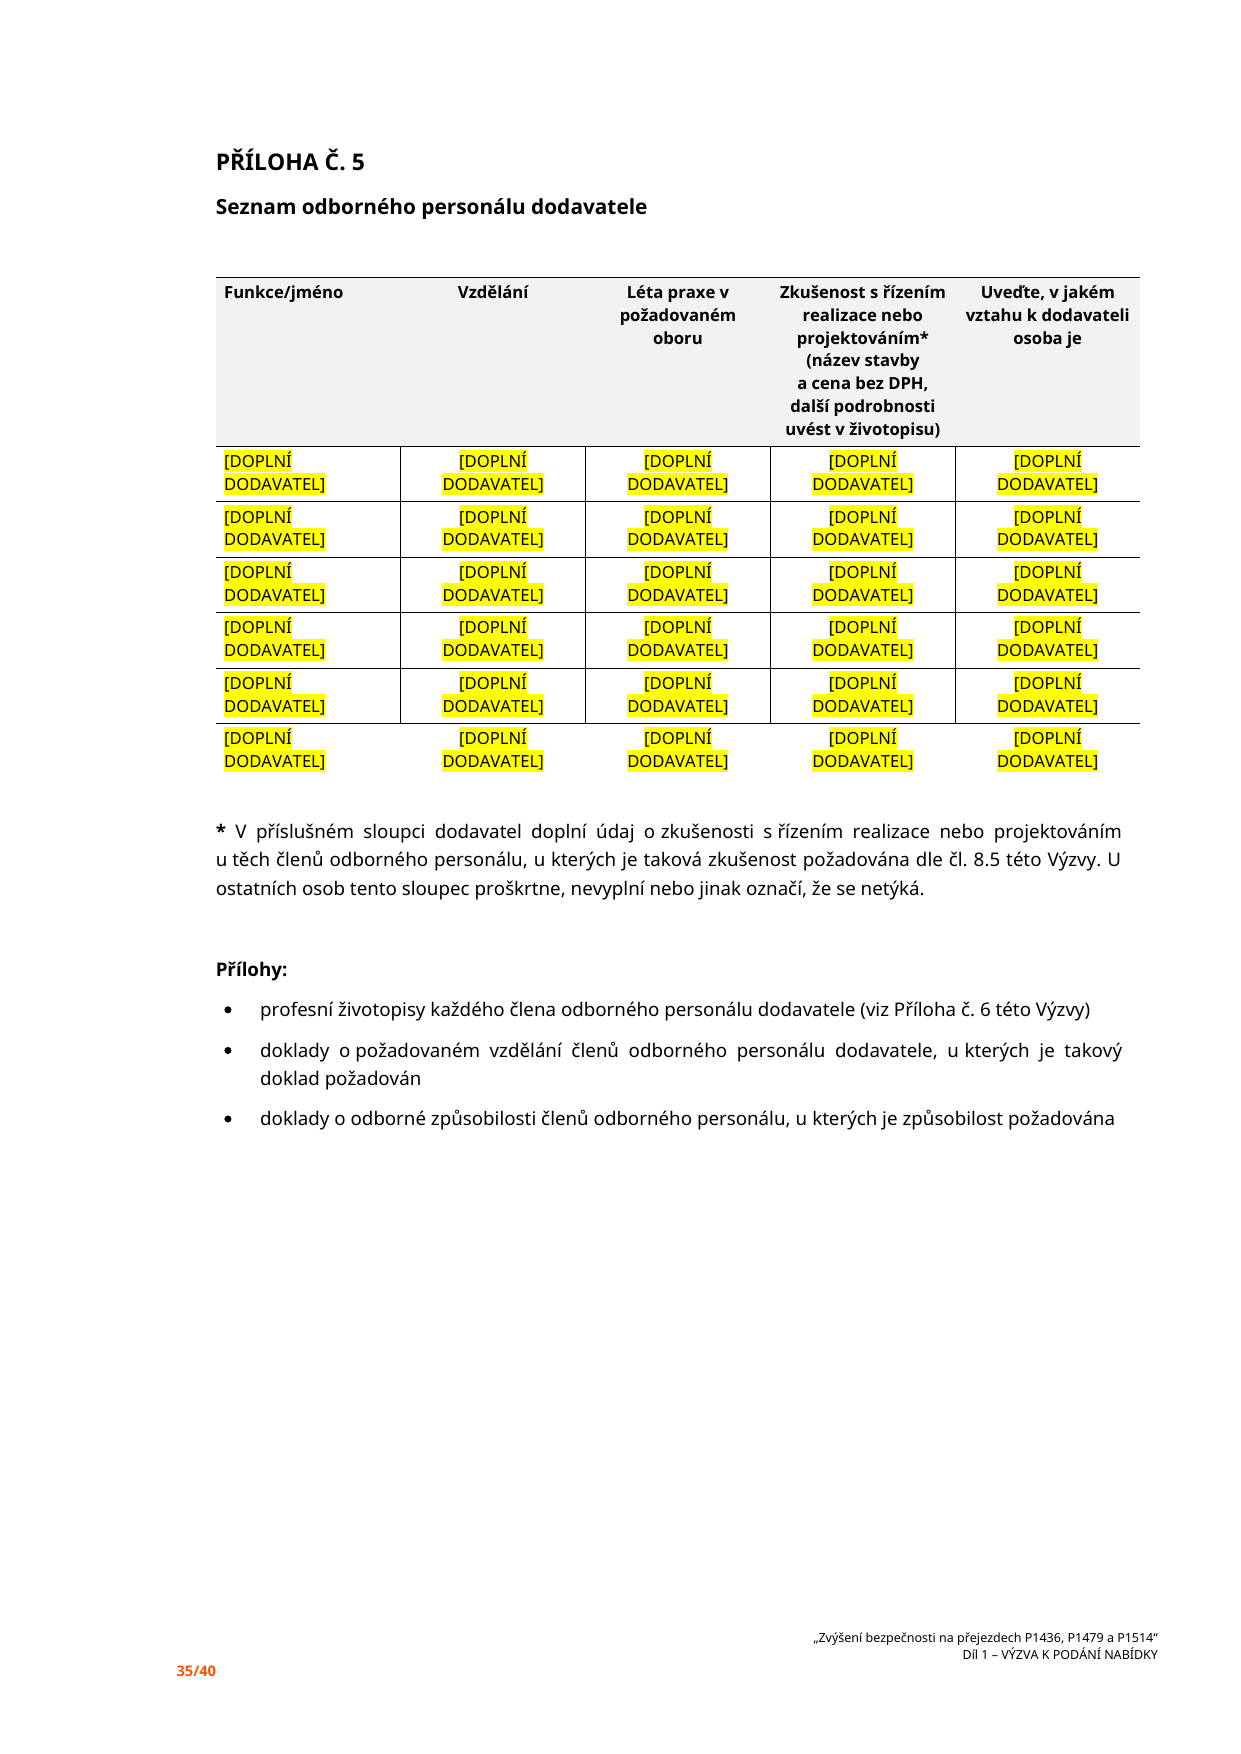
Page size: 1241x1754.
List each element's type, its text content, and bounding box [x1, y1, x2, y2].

table_cell [DOPLNÍ DODAVATEL] [771, 613, 955, 667]
table_cell [DOPLNÍ DODAVATEL] [216, 447, 400, 501]
table_cell [DOPLNÍ DODAVATEL] [956, 447, 1140, 501]
table_cell [DOPLNÍ DODAVATEL] [585, 724, 770, 778]
table_header Uveďte, v jakém vztahu k dodavateli osoba je [955, 278, 1140, 446]
table_cell [DOPLNÍ DODAVATEL] [586, 558, 770, 612]
table_cell [DOPLNÍ DODAVATEL] [771, 502, 955, 557]
text Příloha č. 5 [216, 146, 1122, 177]
table_header Zkušenost s řízením realizace nebo projektováním* (název stavby a cena bez DPH, další podrobnosti uvést v životopisu) [770, 278, 955, 446]
table_cell [DOPLNÍ DODAVATEL] [956, 502, 1140, 557]
table_cell [DOPLNÍ DODAVATEL] [771, 669, 955, 723]
table_cell [DOPLNÍ DODAVATEL] [216, 724, 400, 778]
table_cell [DOPLNÍ DODAVATEL] [400, 724, 585, 778]
text Přílohy: [216, 956, 1122, 981]
table_cell [DOPLNÍ DODAVATEL] [956, 558, 1140, 612]
table_cell [DOPLNÍ DODAVATEL] [771, 558, 955, 612]
table_cell [DOPLNÍ DODAVATEL] [586, 502, 770, 557]
text doklady o požadovaném vzdělání členů odborného personálu dodavatele, u kterých je takový doklad požadován [224, 1037, 1122, 1090]
table_cell [DOPLNÍ DODAVATEL] [401, 447, 585, 501]
text * V příslušném sloupci dodavatel doplní údaj o zkušenosti s řízením realizace nebo projektováním u těch členů odborného personálu, u kterých je taková zkušenost požadována dle čl. 8.5 této Výzvy. U ostatních osob tento sloupec proškrtne, nevyplní nebo jinak označí, že se netýká. [216, 819, 1122, 900]
table_cell [DOPLNÍ DODAVATEL] [401, 613, 585, 667]
text doklady o odborné způsobilosti členů odborného personálu, u kterých je způsobilost požadována [224, 1105, 1122, 1131]
text profesní životopisy každého člena odborného personálu dodavatele (viz Příloha č. 6 této Výzvy) [224, 996, 1122, 1022]
table_cell [DOPLNÍ DODAVATEL] [216, 502, 400, 557]
text Seznam odborného personálu dodavatele [216, 192, 1122, 221]
table_cell [DOPLNÍ DODAVATEL] [770, 724, 955, 778]
table_cell [DOPLNÍ DODAVATEL] [586, 613, 770, 667]
table_header Funkce/jméno [216, 278, 400, 446]
table_header Vzdělání [400, 278, 585, 446]
table_cell [DOPLNÍ DODAVATEL] [216, 558, 400, 612]
table_cell [DOPLNÍ DODAVATEL] [771, 447, 955, 501]
table_cell [DOPLNÍ DODAVATEL] [586, 669, 770, 723]
table_cell [DOPLNÍ DODAVATEL] [401, 502, 585, 557]
table_cell [DOPLNÍ DODAVATEL] [401, 558, 585, 612]
table_header Léta praxe v požadovaném oboru [585, 278, 770, 446]
table_cell [DOPLNÍ DODAVATEL] [216, 669, 400, 723]
table_cell [DOPLNÍ DODAVATEL] [586, 447, 770, 501]
table_cell [DOPLNÍ DODAVATEL] [401, 669, 585, 723]
table_cell [DOPLNÍ DODAVATEL] [956, 613, 1140, 667]
table_cell [DOPLNÍ DODAVATEL] [216, 613, 400, 667]
table_cell [DOPLNÍ DODAVATEL] [955, 724, 1140, 778]
table_cell [DOPLNÍ DODAVATEL] [956, 669, 1140, 723]
